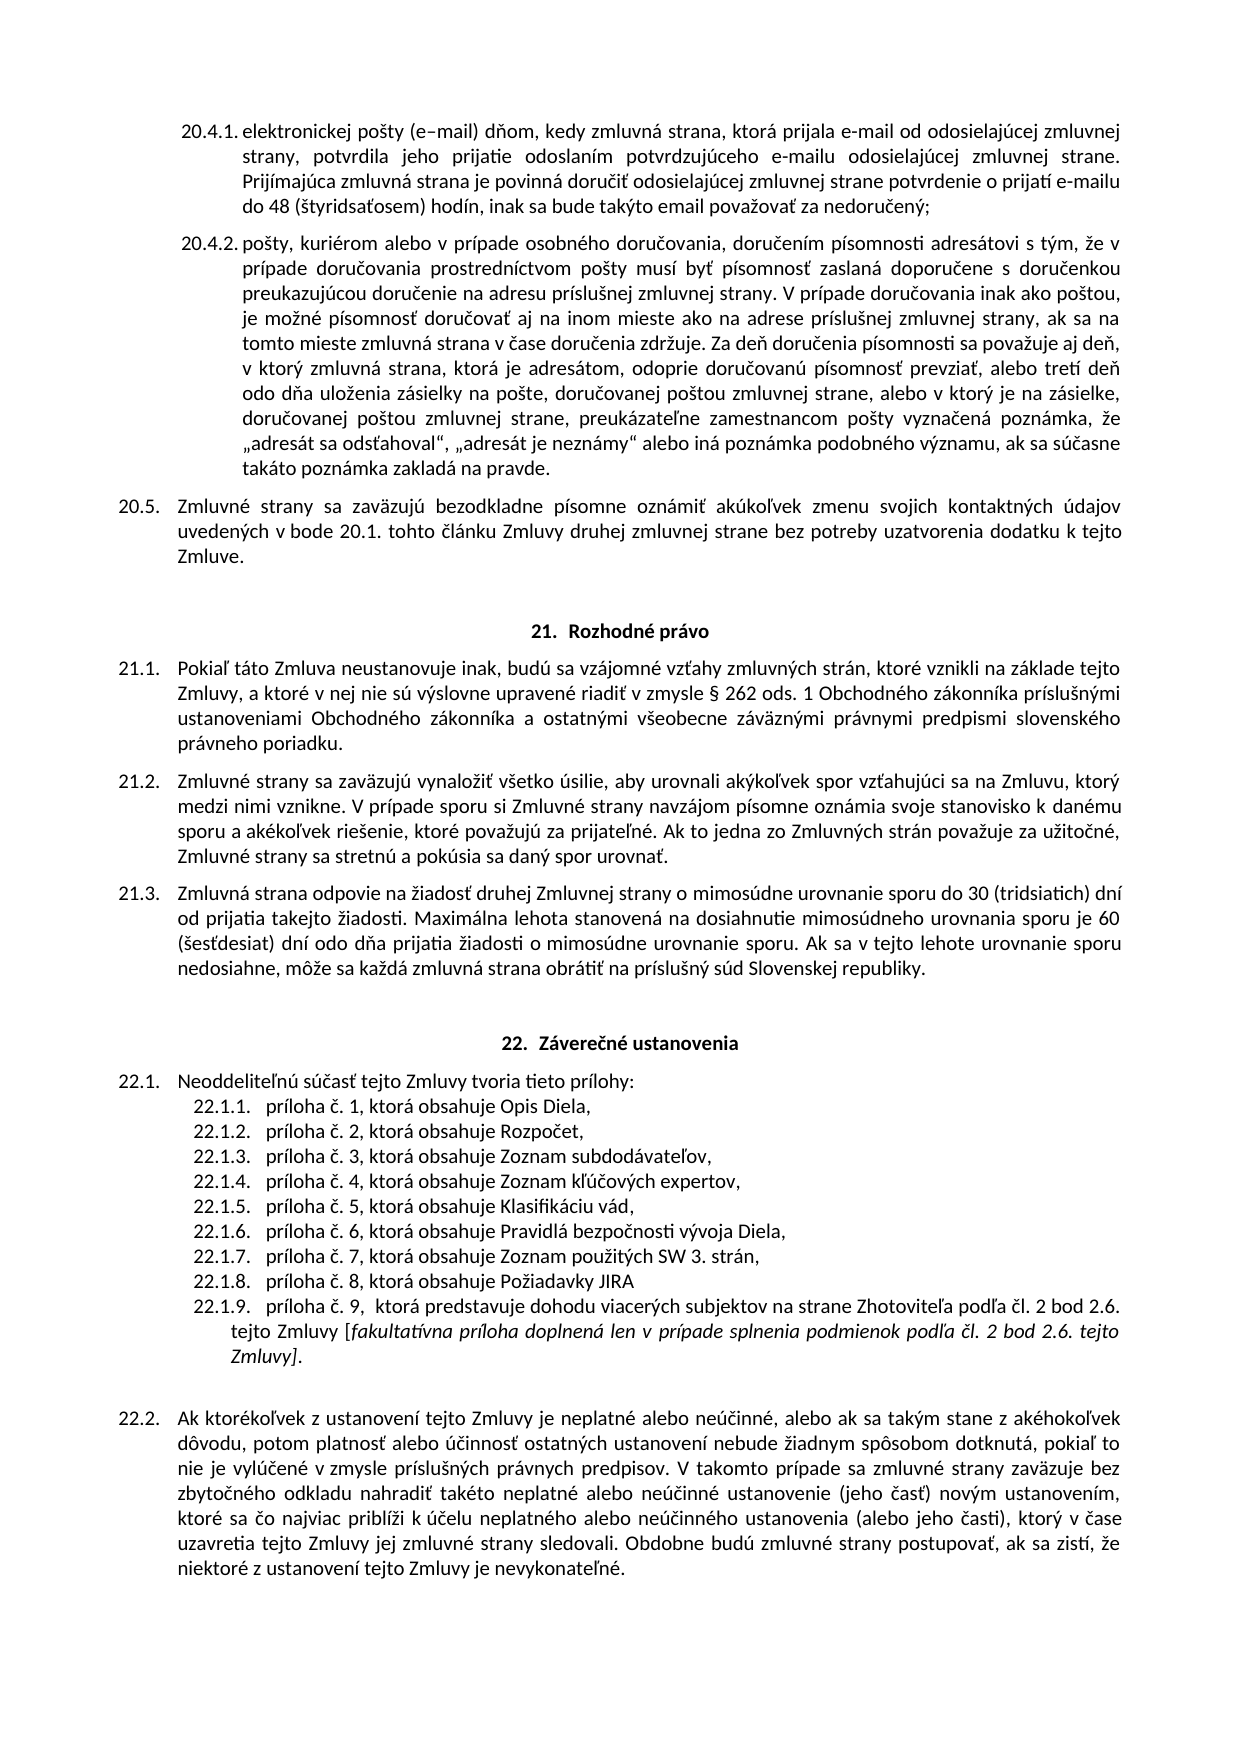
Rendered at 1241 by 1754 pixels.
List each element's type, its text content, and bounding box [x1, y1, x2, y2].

list príloha č. 5, ktorá obsahuje Klasifikáciu vád, [193, 1193, 1122, 1218]
list príloha č. 3, ktorá obsahuje Zoznam subdodávateľov, [193, 1143, 1122, 1168]
list príloha č. 1, ktorá obsahuje Opis Diela, [193, 1093, 1122, 1118]
list príloha č. 2, ktorá obsahuje Rozpočet, [193, 1118, 1122, 1143]
subtitle elektronickej pošty (e–mail) dňom, kedy zmluvná strana, ktorá prijala e-mail od odosielajúcej zmluvnej strany, potvrdila jeho prijatie odoslaním potvrdzujúceho e-mailu odosielajúcej zmluvnej strane. Prijímajúca zmluvná strana je povinná doručiť odosielajúcej zmluvnej strane potvrdenie o prijatí e-mailu do 48 (štyridsaťosem) hodín, inak sa bude takýto email považovať za nedoručený; [181, 118, 1122, 218]
list príloha č. 8, ktorá obsahuje Požiadavky JIRA [193, 1268, 1122, 1293]
subtitle Rozhodné právo [118, 618, 1122, 643]
subtitle pošty, kuriérom alebo v prípade osobného doručovania, doručením písomnosti adresátovi s tým, že v prípade doručovania prostredníctvom pošty musí byť písomnosť zaslaná doporučene s doručenkou preukazujúcou doručenie na adresu príslušnej zmluvnej strany. V prípade doručovania inak ako poštou, je možné písomnosť doručovať aj na inom mieste ako na adrese príslušnej zmluvnej strany, ak sa na tomto mieste zmluvná strana v čase doručenia zdržuje. Za deň doručenia písomnosti sa považuje aj deň, v ktorý zmluvná strana, ktorá je adresátom, odoprie doručovanú písomnosť prevziať, alebo tretí deň odo dňa uloženia zásielky na pošte, doručovanej poštou zmluvnej strane, alebo v ktorý je na zásielke, doručovanej poštou zmluvnej strane, preukázateľne zamestnancom pošty vyznačená poznámka, že „adresát sa odsťahoval“, „adresát je neznámy“ alebo iná poznámka podobného významu, ak sa súčasne takáto poznámka zakladá na pravde. [181, 231, 1122, 481]
subtitle Pokiaľ táto Zmluva neustanovuje inak, budú sa vzájomné vzťahy zmluvných strán, ktoré vznikli na základe tejto Zmluvy, a ktoré v nej nie sú výslovne upravené riadiť v zmysle § 262 ods. 1 Obchodného zákonníka príslušnými ustanoveniami Obchodného zákonníka a ostatnými všeobecne záväznými právnymi predpismi slovenského právneho poriadku. [118, 656, 1122, 756]
list príloha č. 6, ktorá obsahuje Pravidlá bezpočnosti vývoja Diela, [193, 1218, 1122, 1243]
list príloha č. 4, ktorá obsahuje Zoznam kľúčových expertov, [193, 1168, 1122, 1193]
list príloha č. 7, ktorá obsahuje Zoznam použitých SW 3. strán, [193, 1243, 1122, 1268]
subtitle Záverečné ustanovenia [118, 1031, 1122, 1056]
list Ak ktorékoľvek z ustanovení tejto Zmluvy je neplatné alebo neúčinné, alebo ak sa takým stane z akéhokoľvek dôvodu, potom platnosť alebo účinnosť ostatných ustanovení nebude žiadnym spôsobom dotknutá, pokiaľ to nie je vylúčené v zmysle príslušných právnych predpisov. V takomto prípade sa zmluvné strany zaväzuje bez zbytočného odkladu nahradiť takéto neplatné alebo neúčinné ustanovenie (jeho časť) novým ustanovením, ktoré sa čo najviac priblíži k účelu neplatného alebo neúčinného ustanovenia (alebo jeho časti), ktorý v čase uzavretia tejto Zmluvy jej zmluvné strany sledovali. Obdobne budú zmluvné strany postupovať, ak sa zistí, že niektoré z ustanovení tejto Zmluvy je nevykonateľné. [118, 1406, 1122, 1581]
list Neoddeliteľnú súčasť tejto Zmluvy tvoria tieto prílohy: [118, 1068, 1122, 1093]
subtitle Zmluvná strana odpovie na žiadosť druhej Zmluvnej strany o mimosúdne urovnanie sporu do 30 (tridsiatich) dní od prijatia takejto žiadosti. Maximálna lehota stanovená na dosiahnutie mimosúdneho urovnania sporu je 60 (šesťdesiat) dní odo dňa prijatia žiadosti o mimosúdne urovnanie sporu. Ak sa v tejto lehote urovnanie sporu nedosiahne, môže sa každá zmluvná strana obrátiť na príslušný súd Slovenskej republiky. [118, 881, 1122, 981]
subtitle Zmluvné strany sa zaväzujú vynaložiť všetko úsilie, aby urovnali akýkoľvek spor vzťahujúci sa na Zmluvu, ktorý medzi nimi vznikne. V prípade sporu si Zmluvné strany navzájom písomne oznámia svoje stanovisko k danému sporu a akékoľvek riešenie, ktoré považujú za prijateľné. Ak to jedna zo Zmluvných strán považuje za užitočné, Zmluvné strany sa stretnú a pokúsia sa daný spor urovnať. [118, 768, 1122, 868]
list príloha č. 9, ktorá predstavuje dohodu viacerých subjektov na strane Zhotoviteľa podľa čl. 2 bod 2.6. tejto Zmluvy [fakultatívna príloha doplnená len v prípade splnenia podmienok podľa čl. 2 bod 2.6. tejto Zmluvy]. [193, 1293, 1122, 1368]
subtitle Zmluvné strany sa zaväzujú bezodkladne písomne oznámiť akúkoľvek zmenu svojich kontaktných údajov uvedených v bode 20.1. tohto článku Zmluvy druhej zmluvnej strane bez potreby uzatvorenia dodatku k tejto Zmluve. [118, 493, 1122, 568]
